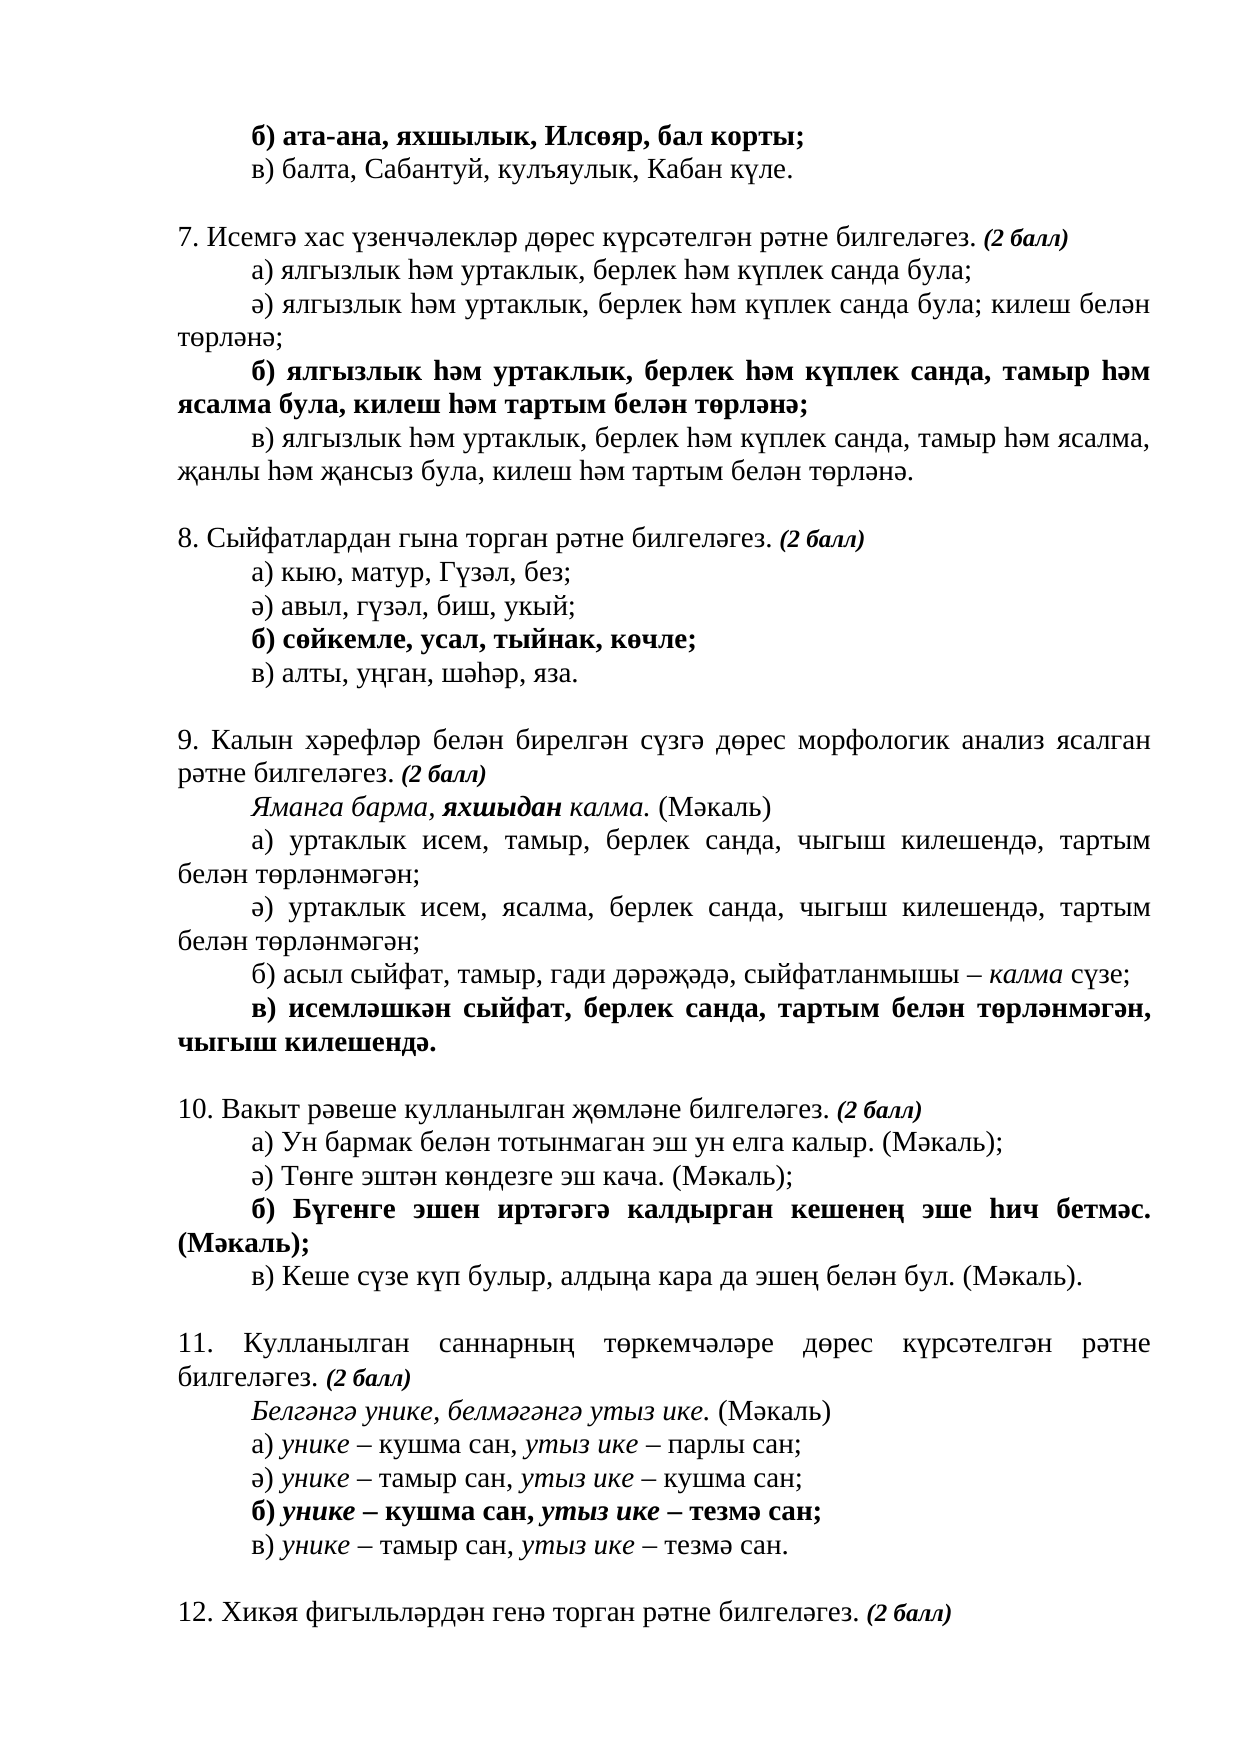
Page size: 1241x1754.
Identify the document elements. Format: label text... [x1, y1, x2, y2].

text 8. Сыйфатлардан гына торган рәтне билгеләгез. (2 балл) [177, 521, 1152, 554]
text б) Бүгенге эшен иртәгәгә калдырган кешенең эше һич бетмәс. (Мәкаль); [177, 1191, 1152, 1258]
text в) балта, Сабантуй, кулъяулык, Кабан күле. [177, 152, 1152, 185]
text ә) авыл, гүзәл, биш, укый; [177, 588, 1152, 621]
text а) уртаклык исем, тамыр, берлек санда, чыгыш килешендә, тартым белән төрләнмәгән; [177, 822, 1152, 889]
text в) ялгызлык һәм уртаклык, берлек һәм күплек санда, тамыр һәм ясалма, җанлы һәм җансыз була, килеш һәм тартым белән төрләнә. [177, 420, 1152, 487]
text Яманга барма, яхшыдан калма. (Мәкаль) [177, 789, 1152, 822]
text б) унике – кушма сан, утыз ике – тезмә сан; [177, 1493, 1152, 1527]
text 10. Вакыт рәвеше кулланылган җөмләне билгеләгез. (2 балл) [177, 1091, 1152, 1124]
text ә) унике – тамыр сан, утыз ике – кушма сан; [177, 1460, 1152, 1493]
text б) асыл сыйфат, тамыр, гади дәрәҗәдә, сыйфатланмышы – калма сүзе; [177, 957, 1152, 990]
text 12. Хикәя фигыльләрдән генә торган рәтне билгеләгез. (2 балл) [177, 1594, 1152, 1627]
text в) алты, уңган, шәһәр, яза. [177, 655, 1152, 688]
text б) ялгызлык һәм уртаклык, берлек һәм күплек санда, тамыр һәм ясалма була, килеш һәм тартым белән төрләнә; [177, 353, 1152, 420]
text а) кыю, матур, Гүзәл, без; [177, 554, 1152, 588]
text в) унике – тамыр сан, утыз ике – тезмә сан. [177, 1527, 1152, 1560]
text 7. Исемгә хас үзенчәлекләр дөрес күрсәтелгән рәтне билгеләгез. (2 балл) [177, 219, 1152, 252]
text ә) уртаклык исем, ясалма, берлек санда, чыгыш килешендә, тартым белән төрләнмәгән; [177, 889, 1152, 957]
text ә) ялгызлык һәм уртаклык, берлек һәм күплек санда була; килеш белән төрләнә; [177, 286, 1152, 353]
text а) унике – кушма сан, утыз ике – парлы сан; [177, 1426, 1152, 1460]
text а) Ун бармак белән тотынмаган эш ун елга калыр. (Мәкаль); [177, 1124, 1152, 1158]
text б) ата-ана, яхшылык, Илсөяр, бал корты; [177, 118, 1152, 152]
text в) Кеше сүзе күп булыр, алдыңа кара да эшең белән бул. (Мәкаль). [177, 1258, 1152, 1292]
text ә) Төнге эштән көндезге эш кача. (Мәкаль); [177, 1158, 1152, 1191]
text 11. Кулланылган саннарның төркемчәләре дөрес күрсәтелгән рәтне билгеләгез. (2 балл) [177, 1326, 1152, 1393]
text Белгәнгә унике, белмәгәнгә утыз ике. (Мәкаль) [177, 1393, 1152, 1426]
text 9. Калын хәрефләр белән бирелгән сүзгә дөрес морфологик анализ ясалган рәтне билгеләгез. (2 балл) [177, 722, 1152, 789]
text б) сөйкемле, усал, тыйнак, көчле; [177, 621, 1152, 655]
text а) ялгызлык һәм уртаклык, берлек һәм күплек санда була; [177, 252, 1152, 286]
text в) исемләшкән сыйфат, берлек санда, тартым белән төрләнмәгән, чыгыш килешендә. [177, 990, 1152, 1057]
